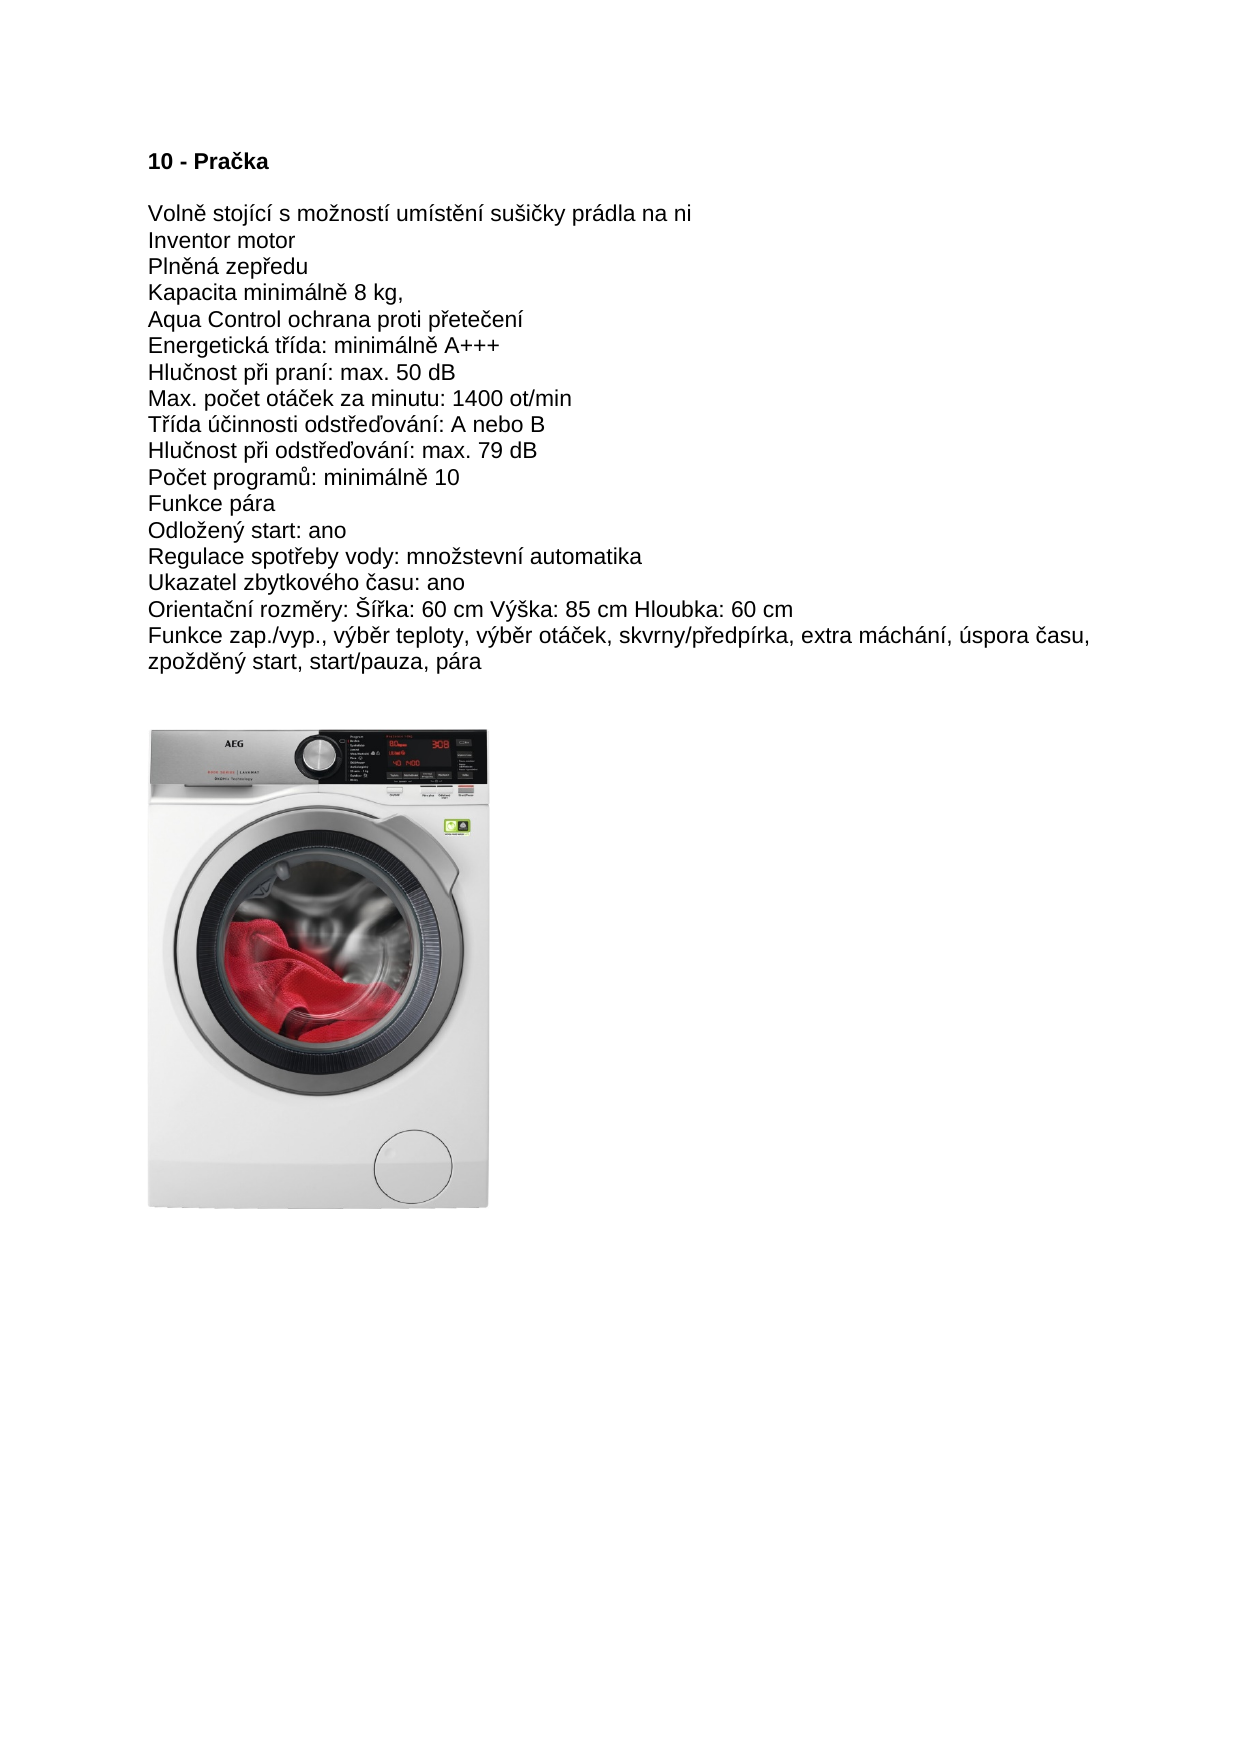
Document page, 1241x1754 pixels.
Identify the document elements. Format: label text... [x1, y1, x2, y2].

text Odložený start: ano [148, 517, 1093, 543]
text Funkce zap./vyp., výběr teploty, výběr otáček, skvrny/předpírka, extra máchání, úspora času, zpožděný start, start/pauza, pára [148, 622, 1093, 730]
picture [147, 729, 490, 1209]
text Počet programů: minimálně 10 [148, 464, 1093, 490]
text Kapacita minimálně 8 kg, [148, 279, 1093, 306]
text Max. počet otáček za minutu: 1400 ot/min [148, 385, 1093, 411]
subtitle 10 - Pračka [148, 148, 1093, 174]
text Orientační rozměry: Šířka: 60 cm Výška: 85 cm Hloubka: 60 cm [148, 596, 1093, 622]
text Regulace spotřeby vody: množstevní automatika [148, 543, 1093, 569]
text Funkce pára [148, 490, 1093, 517]
text Aqua Control ochrana proti přetečení [148, 306, 1093, 332]
text Ukazatel zbytkového času: ano [148, 569, 1093, 596]
text Plněná zepředu [148, 253, 1093, 279]
text Hlučnost při praní: max. 50 dB [148, 358, 1093, 385]
text Inventor motor [148, 227, 1093, 253]
text Volně stojící s možností umístění sušičky prádla na ni [148, 200, 1093, 227]
text Třída účinnosti odstřeďování: A nebo B [148, 411, 1093, 437]
text Hlučnost při odstřeďování: max. 79 dB [148, 437, 1093, 464]
text Energetická třída: minimálně A+++ [148, 332, 1093, 358]
